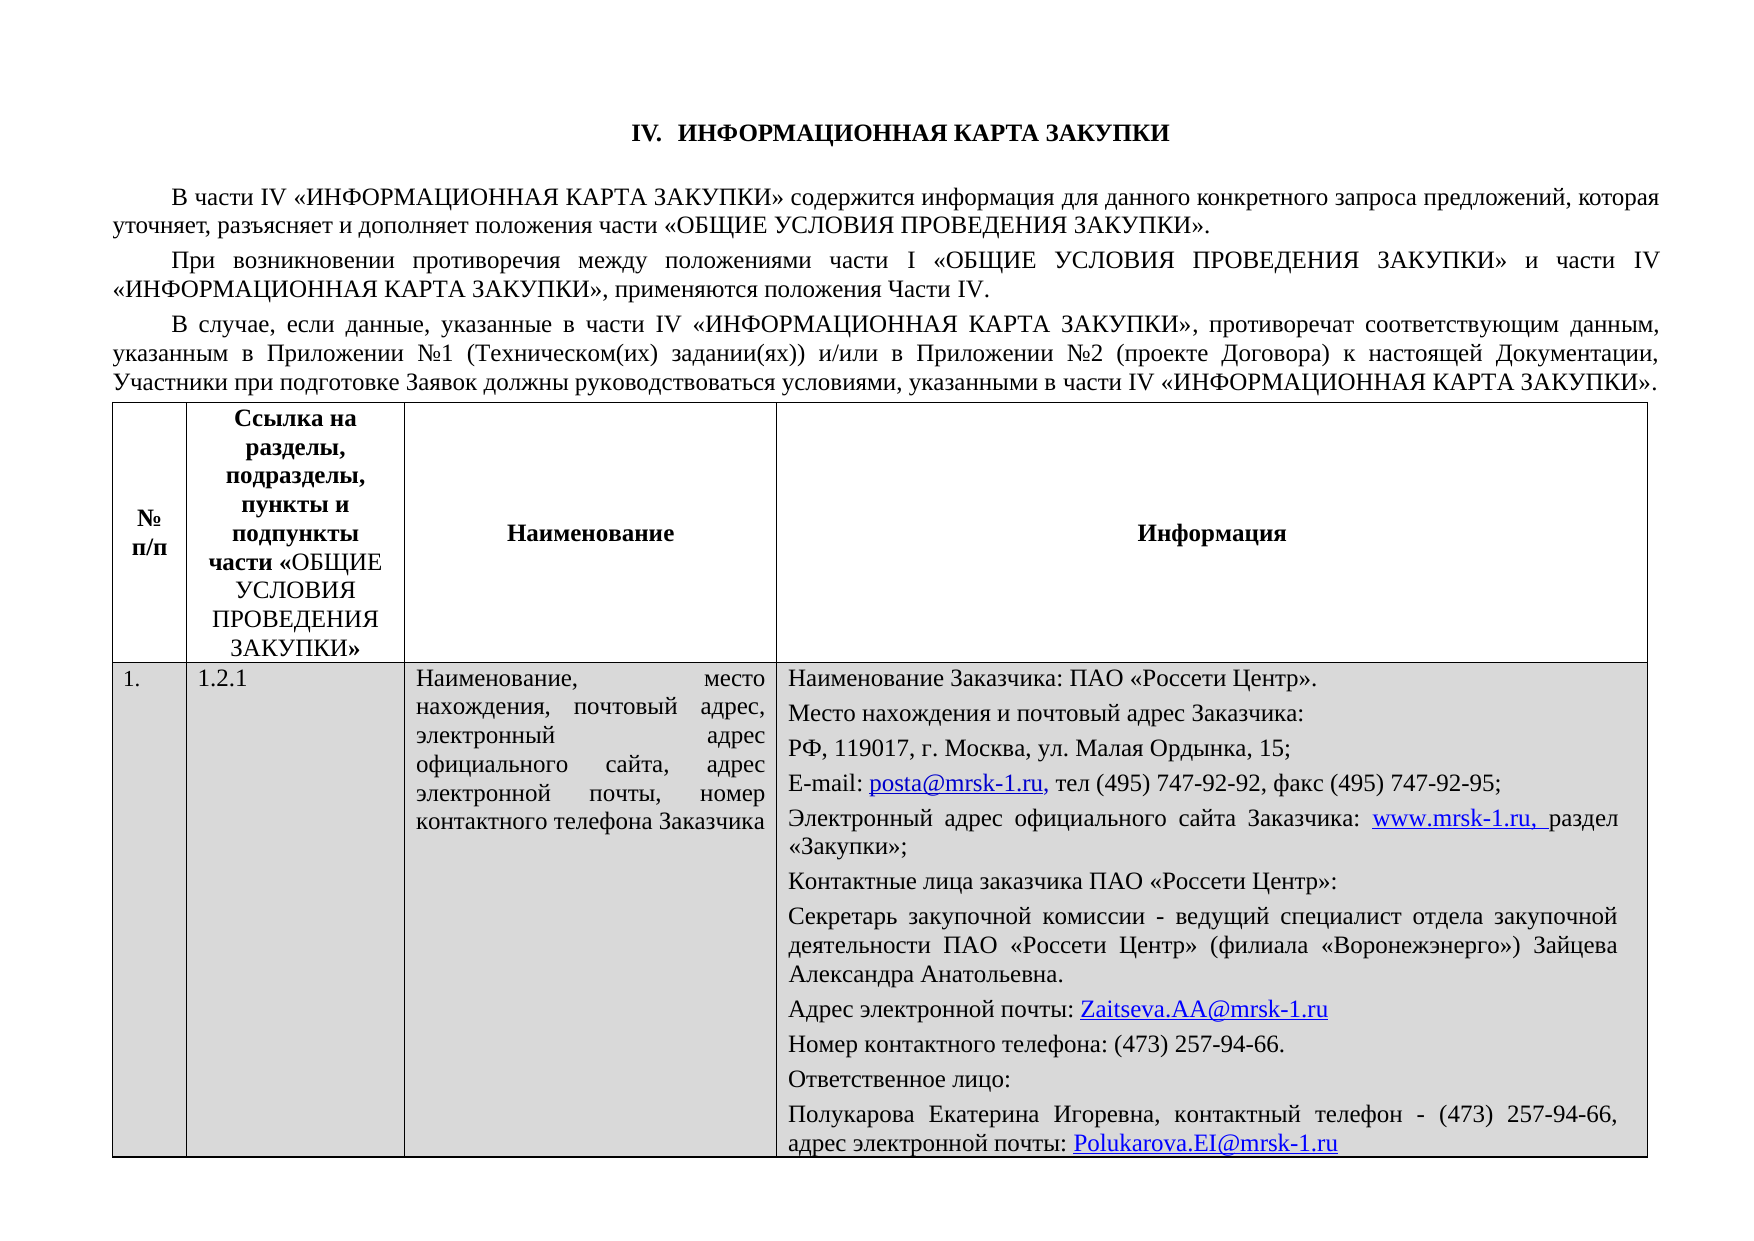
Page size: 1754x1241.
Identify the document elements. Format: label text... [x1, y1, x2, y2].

text В случае, если данные, указанные в части IV «ИНФОРМАЦИОННАЯ КАРТА ЗАКУПКИ», противоречат соответствующим данным, указанным в Приложении №1 (Техническом(их) задании(ях)) и/или в Приложении №2 (проекте Договора) к настоящей Документации, Участники при подготовке Заявок должны руководствоваться условиями, указанными в части IV «ИНФОРМАЦИОННАЯ КАРТА ЗАКУПКИ». [112, 309, 1660, 396]
subtitle ИНФОРМАЦИОННАЯ КАРТА ЗАКУПКИ [112, 118, 1660, 147]
table_cell Наименование Заказчика: ПАО «Россети Центр». Место нахождения и почтовый адрес Заказчика: РФ, 119017, г. Москва, ул. Малая Ордынка, 15; E-mail: posta@mrsk-1.ru, тел (495) 747-92-92, факс (495) 747-92-95; Электронный адрес официального сайта Заказчика: www.mrsk-1.ru, раздел «Закупки»; Контактные лица заказчика ПАО «Россети Центр»: Секретарь закупочной комиссии - ведущий специалист отдела закупочной деятельности ПАО «Россети Центр» (филиала «Воронежэнерго») Зайцева Александра Анатольевна. Адрес электронной почты: Zaitseva.AA@mrsk-1.ru Номер контактного телефона: (473) 257-94-66. Ответственное лицо: Полукарова Екатерина Игоревна, контактный телефон - (473) 257-94-66, адрес электронной почты: Polukarova.EI@mrsk-1.ru [777, 663, 1647, 1156]
table_cell Наименование, место нахождения, почтовый адрес, электронный адрес официального сайта, адрес электронной почты, номер контактного телефона Заказчика [405, 663, 776, 1156]
text В части IV «ИНФОРМАЦИОННАЯ КАРТА ЗАКУПКИ» содержится информация для данного конкретного запроса предложений, которая уточняет, разъясняет и дополняет положения части «ОБЩИЕ УСЛОВИЯ ПРОВЕДЕНИЯ ЗАКУПКИ». [112, 182, 1660, 239]
table_header Ссылка на разделы, подразделы, пункты и подпункты части «ОБЩИЕ УСЛОВИЯ ПРОВЕДЕНИЯ ЗАКУПКИ» [187, 403, 404, 662]
table_header Информация [777, 403, 1647, 662]
text При возникновении противоречия между положениями части I «ОБЩИЕ УСЛОВИЯ ПРОВЕДЕНИЯ ЗАКУПКИ» и части IV «ИНФОРМАЦИОННАЯ КАРТА ЗАКУПКИ», применяются положения Части IV. [112, 246, 1660, 303]
table_cell [113, 663, 186, 1156]
table_header № п/п [113, 403, 186, 662]
table_header Наименование [405, 403, 776, 662]
table_cell 1.2.1 [187, 663, 404, 1156]
